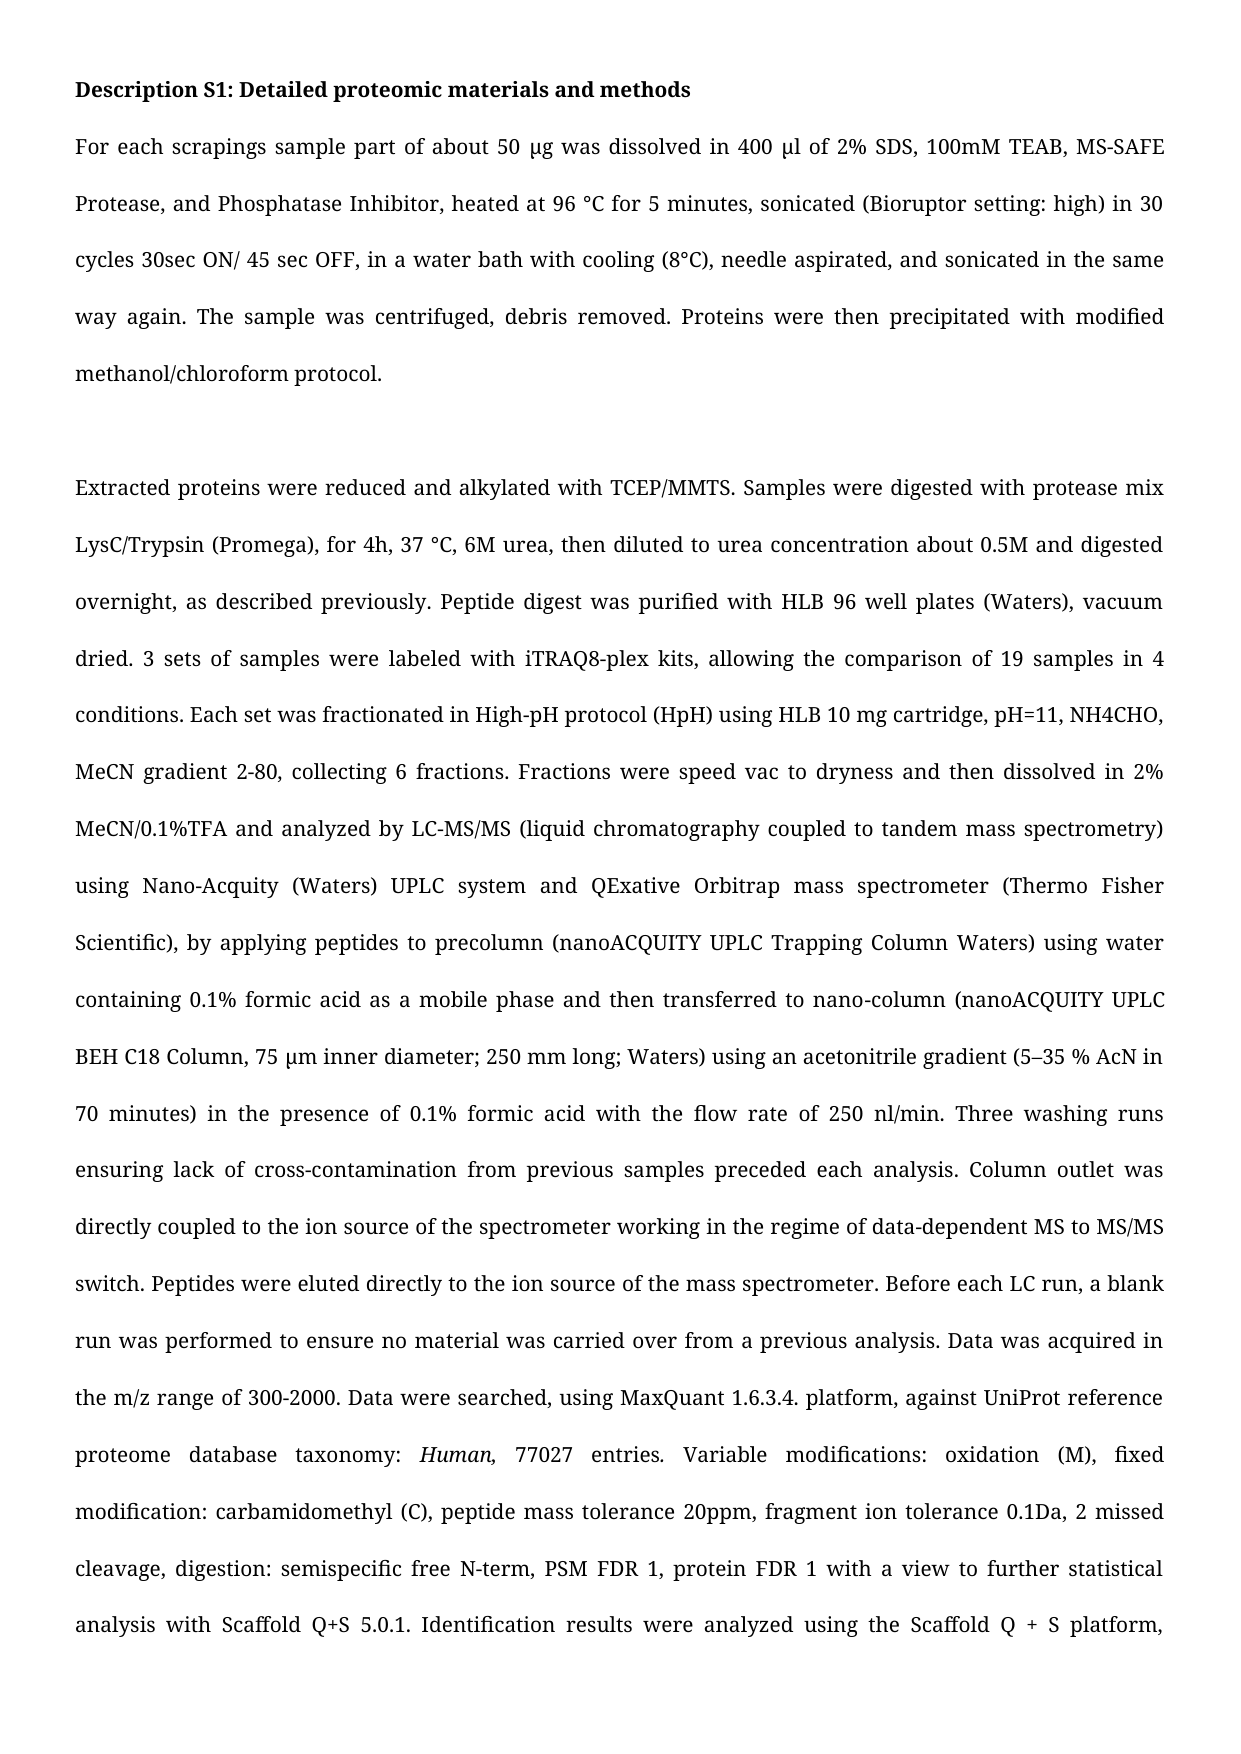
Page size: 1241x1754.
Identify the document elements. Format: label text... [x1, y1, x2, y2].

text For each scrapings sample part of about 50 μg was dissolved in 400 μl of 2% SDS, 100mM TEAB, MS-SAFE Protease, and Phosphatase Inhibitor, heated at 96 °C for 5 minutes, sonicated (Bioruptor setting: high) in 30 cycles 30sec ON/ 45 sec OFF, in a water bath with cooling (8°C), needle aspirated, and sonicated in the same way again. The sample was centrifuged, debris removed. Proteins were then precipitated with modified methanol/chloroform protocol. [75, 132, 1165, 388]
text Description S1: Detailed proteomic materials and methods [75, 75, 1165, 103]
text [75, 473, 1165, 1639]
